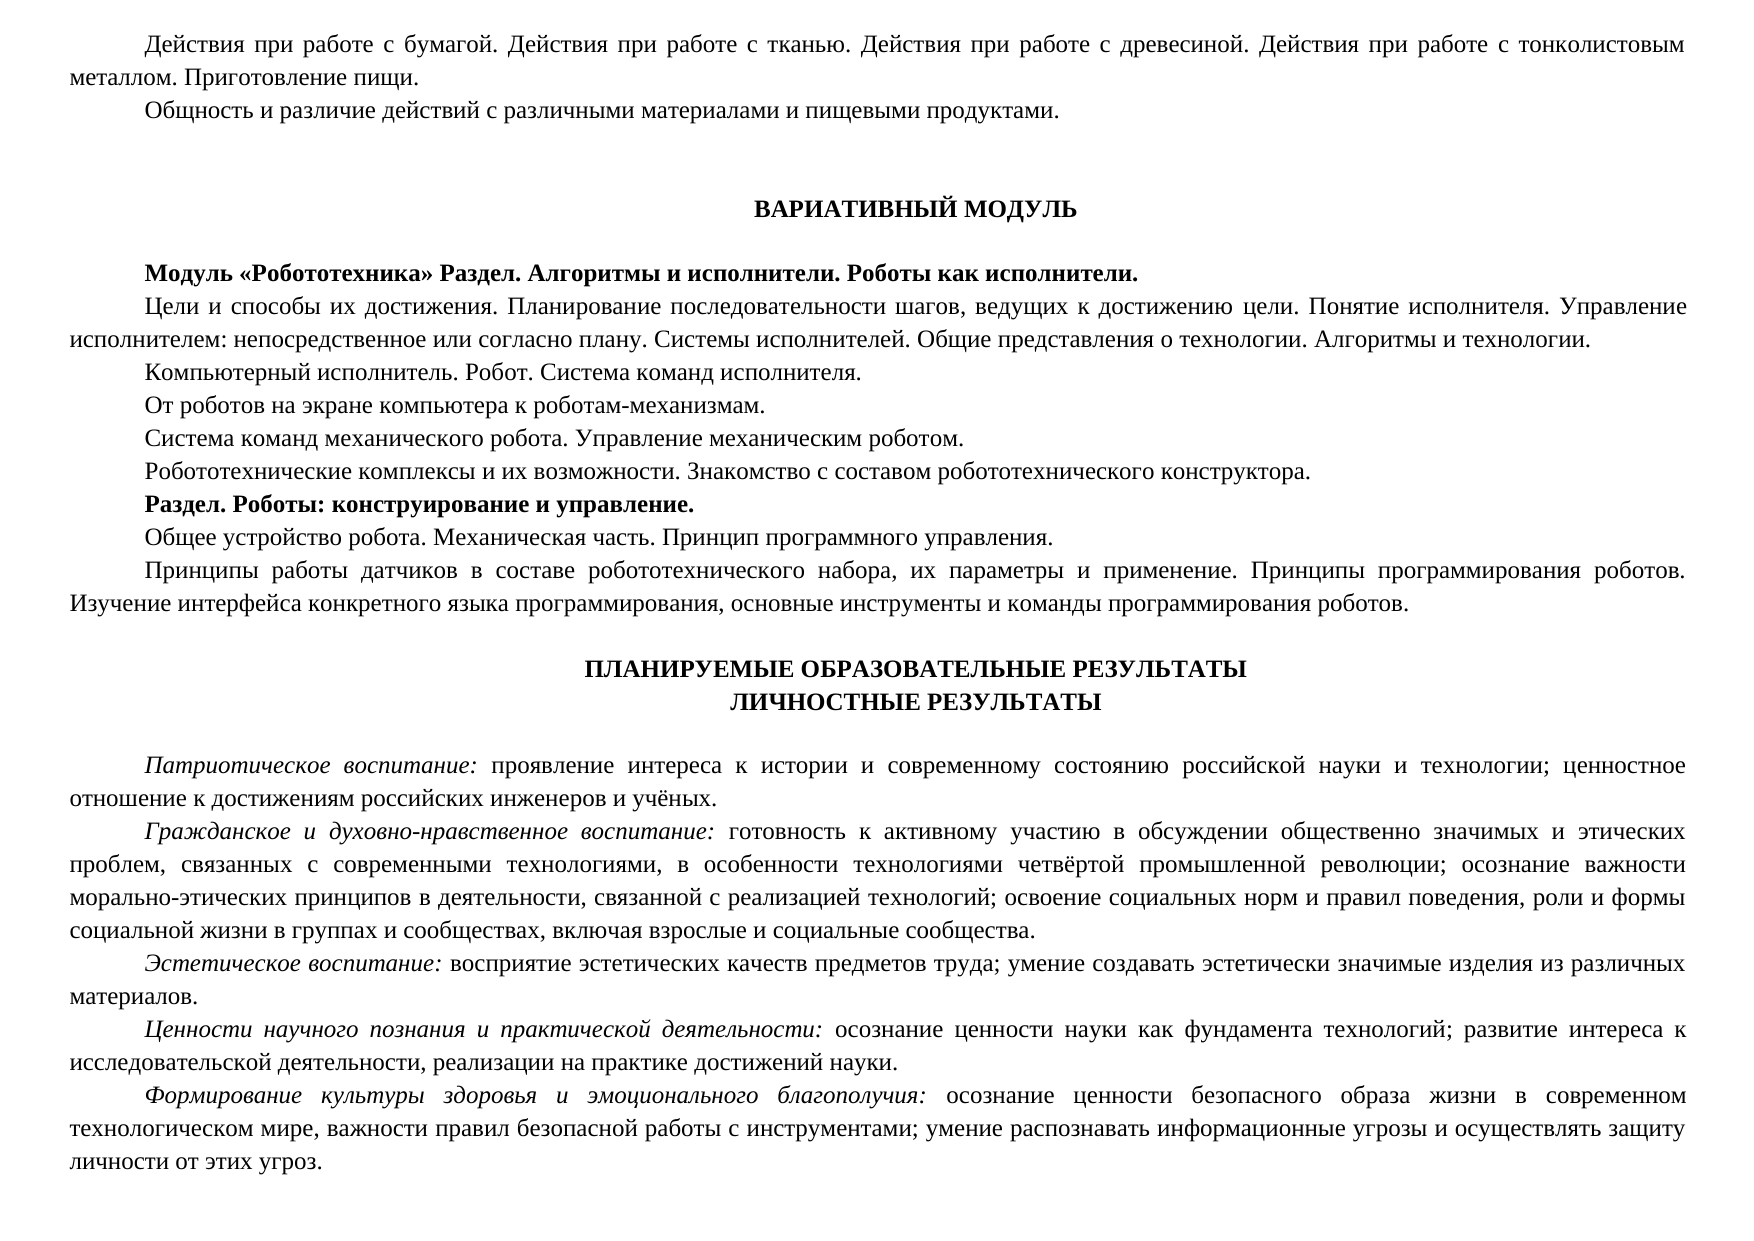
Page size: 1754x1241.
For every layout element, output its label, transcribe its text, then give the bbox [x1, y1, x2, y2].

text Эстетическое воспитание: восприятие эстетических качеств предметов труда; умение создавать эстетически значимые изделия из различных материалов. [69, 948, 1687, 1010]
text Общность и различие действий с различными материалами и пищевыми продуктами. [69, 95, 1687, 124]
text Система команд механического робота. Управление механическим роботом. [69, 423, 1687, 452]
text Патриотическое воспитание: проявление интереса к истории и современному состоянию российской науки и технологии; ценностное отношение к достижениям российских инженеров и учёных. [69, 750, 1687, 812]
text Общее устройство робота. Механическая часть. Принцип программного управления. [69, 522, 1687, 551]
text ПЛАНИРУЕМЫЕ ОБРАЗОВАТЕЛЬНЫЕ РЕЗУЛЬТАТЫ [69, 654, 1687, 683]
text Цели и способы их достижения. Планирование последовательности шагов, ведущих к достижению цели. Понятие исполнителя. Управление исполнителем: непосредственное или согласно плану. Системы исполнителей. Общие представления о технологии. Алгоритмы и технологии. [69, 291, 1687, 352]
text ВАРИАТИВНЫЙ МОДУЛЬ [69, 194, 1687, 223]
text Раздел. Роботы: конструирование и управление. [69, 489, 1687, 518]
text Робототехнические комплексы и их возможности. Знакомство с составом робототехнического конструктора. [69, 456, 1687, 484]
text Компьютерный исполнитель. Робот. Система команд исполнителя. [69, 357, 1687, 386]
text Действия при работе с бумагой. Действия при работе с тканью. Действия при работе с древесиной. Действия при работе с тонколистовым металлом. Приготовление пищи. [69, 29, 1687, 91]
text Принципы работы датчиков в составе робототехнического набора, их параметры и применение. Принципы программирования роботов. Изучение интерфейса конкретного языка программирования, основные инструменты и команды программирования роботов. [69, 555, 1687, 617]
text Модуль «Робототехника» Раздел. Алгоритмы и исполнители. Роботы как исполнители. [69, 258, 1687, 286]
text Формирование культуры здоровья и эмоционального благополучия: осознание ценности безопасного образа жизни в современном технологическом мире, важности правил безопасной работы с инструментами; умение распознавать информационные угрозы и осуществлять защиту личности от этих угроз. [69, 1080, 1687, 1175]
text ЛИЧНОСТНЫЕ РЕЗУЛЬТАТЫ [69, 687, 1687, 716]
text Гражданское и духовно-нравственное воспитание: готовность к активному участию в обсуждении общественно значимых и этических проблем, связанных с современными технологиями, в особенности технологиями четвёртой промышленной революции; осознание важности морально-этических принципов в деятельности, связанной с реализацией технологий; освоение социальных норм и правил поведения, роли и формы социальной жизни в группах и сообществах, включая взрослые и социальные сообщества. [69, 816, 1687, 944]
text От роботов на экране компьютера к роботам-механизмам. [69, 390, 1687, 418]
text Ценности научного познания и практической деятельности: осознание ценности науки как фундамента технологий; развитие интереса к исследовательской деятельности, реализации на практике достижений науки. [69, 1014, 1687, 1076]
